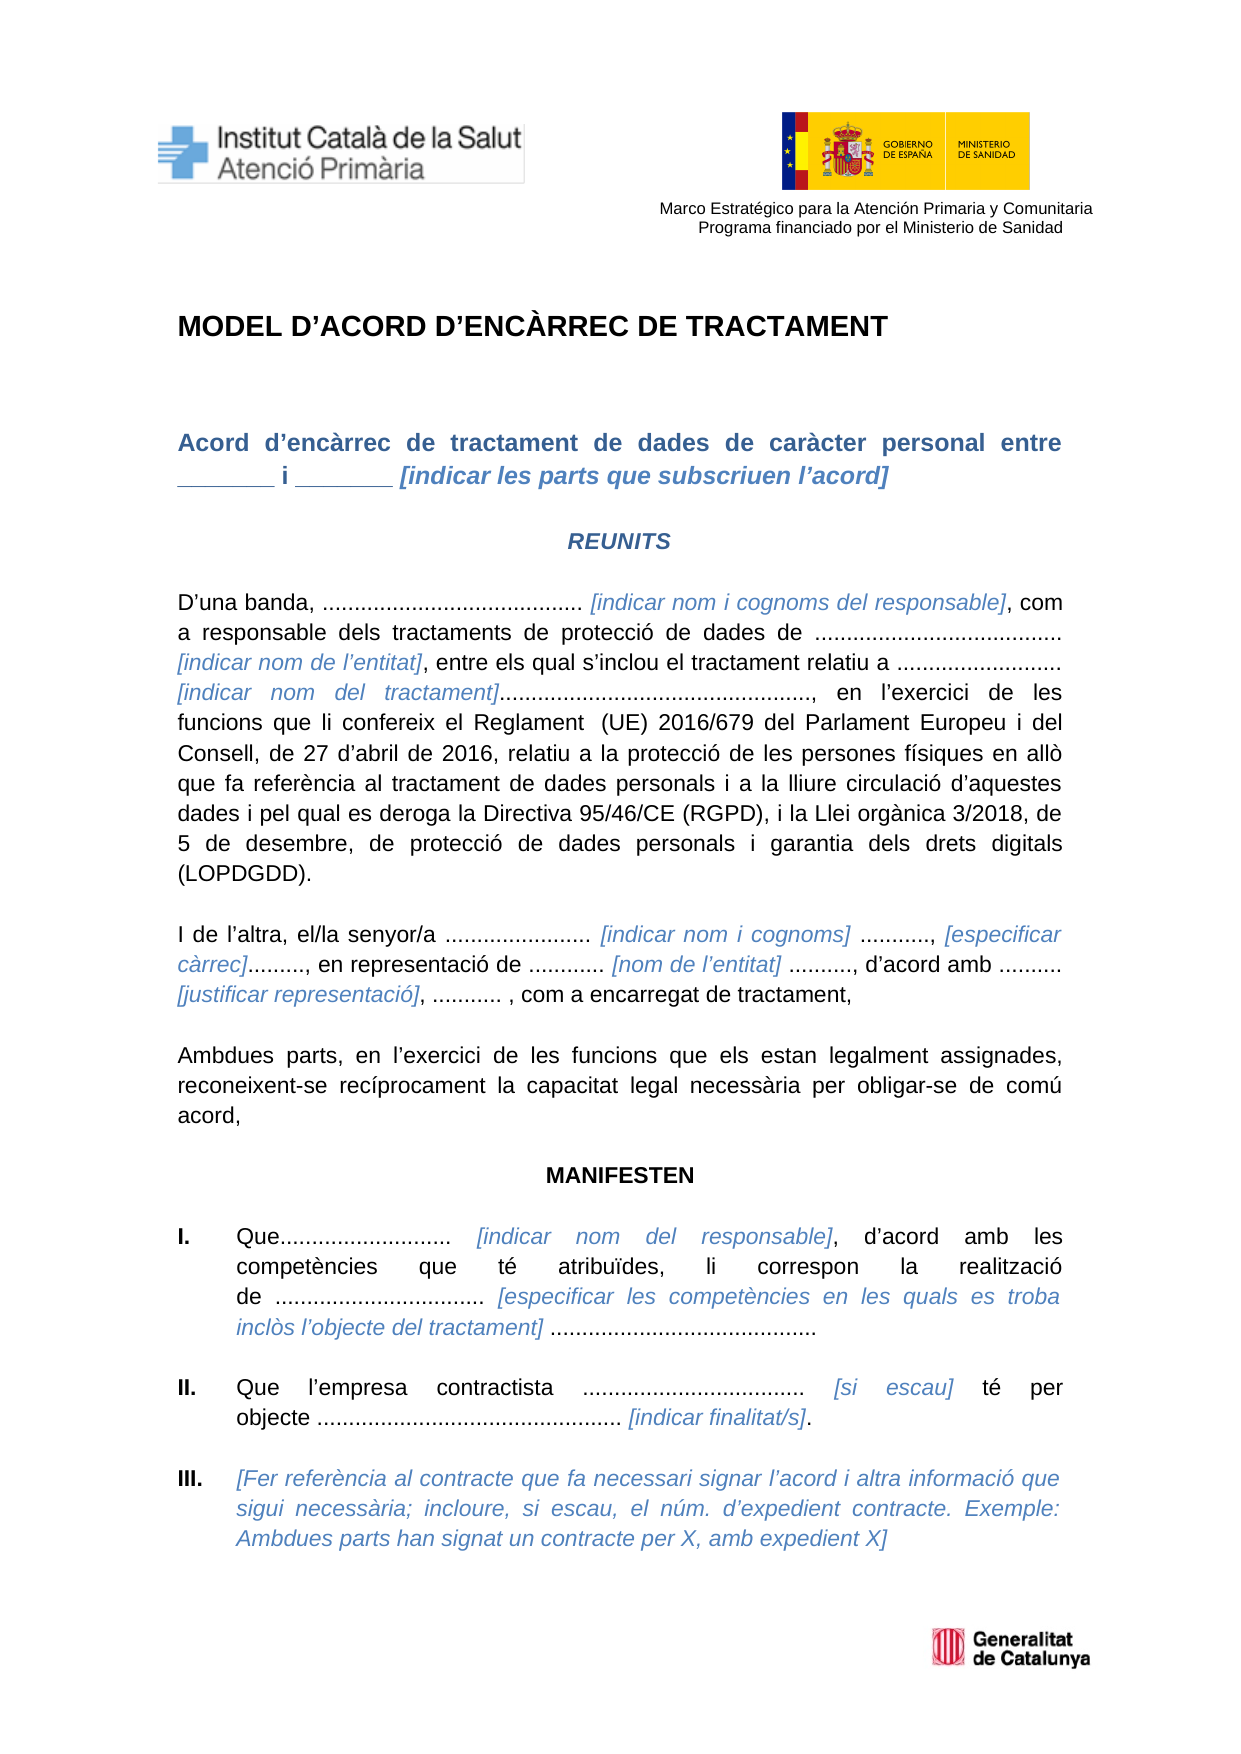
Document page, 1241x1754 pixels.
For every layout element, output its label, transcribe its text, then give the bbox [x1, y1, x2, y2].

text Acord d’encàrrec de tractament de dades de caràcter personal entre _______ i _______ [indicar les parts que subscriuen l’acord] [177, 428, 1063, 489]
list MODEL D’ACORD D’ENCÀRREC DE TRACTAMENT [177, 309, 1063, 342]
text Ambdues parts, en l’exercici de les funcions que els estan legalment assignades, reconeixent-se recíprocament la capacitat legal necessària per obligar-se de comú acord, [177, 1042, 1063, 1128]
list [Fer referència al contracte que fa necessari signar l’acord i altra informació que sigui necessària; incloure, si escau, el núm. d’expedient contracte. Exemple: Ambdues parts han signat un contracte per X, amb expedient X] [177, 1464, 1063, 1551]
picture [157, 124, 525, 185]
list Que........................... [indicar nom del responsable], d’acord amb les competències que té atribuïdes, li correspon la realització de ................................. [especificar les competències en les quals es troba inclòs l’objecte del tractament] .......................................... [177, 1223, 1063, 1340]
text I de l’altra, el/la senyor/a ....................... [indicar nom i cognoms] ..........., [especificar càrrec]........., en representació de ............ [nom de l’entitat] .........., d’acord amb ..........[justificar representació], ........... , com a encarregat de tractament, [177, 921, 1063, 1008]
picture [893, 1621, 1129, 1674]
text MANIFESTEN [177, 1162, 1063, 1189]
list Que l’empresa contractista ................................... [si escau] té per objecte ................................................ [indicar finalitat/s]. [177, 1374, 1063, 1431]
text REUNITS [177, 528, 1063, 554]
text D’una banda, ......................................... [indicar nom i cognoms del responsable], com a responsable dels tractaments de protecció de dades de ....................................... [indicar nom de l’entitat], entre els qual s’inclou el tractament relatiu a .......................... [indicar nom del tractament]................................................., en l’exercici de les funcions que li confereix el Reglament (UE) 2016/679 del Parlament Europeu i del Consell, de 27 d’abril de 2016, relatiu a la protecció de les persones físiques en allò que fa referència al tractament de dades personals i a la lliure circulació d’aquestes dades i pel qual es deroga la Directiva 95/46/CE (RGPD), i la Llei orgànica 3/2018, de 5 de desembre, de protecció de dades personals i garantia dels drets digitals (LOPDGDD). [177, 588, 1063, 887]
picture [780, 110, 1031, 192]
